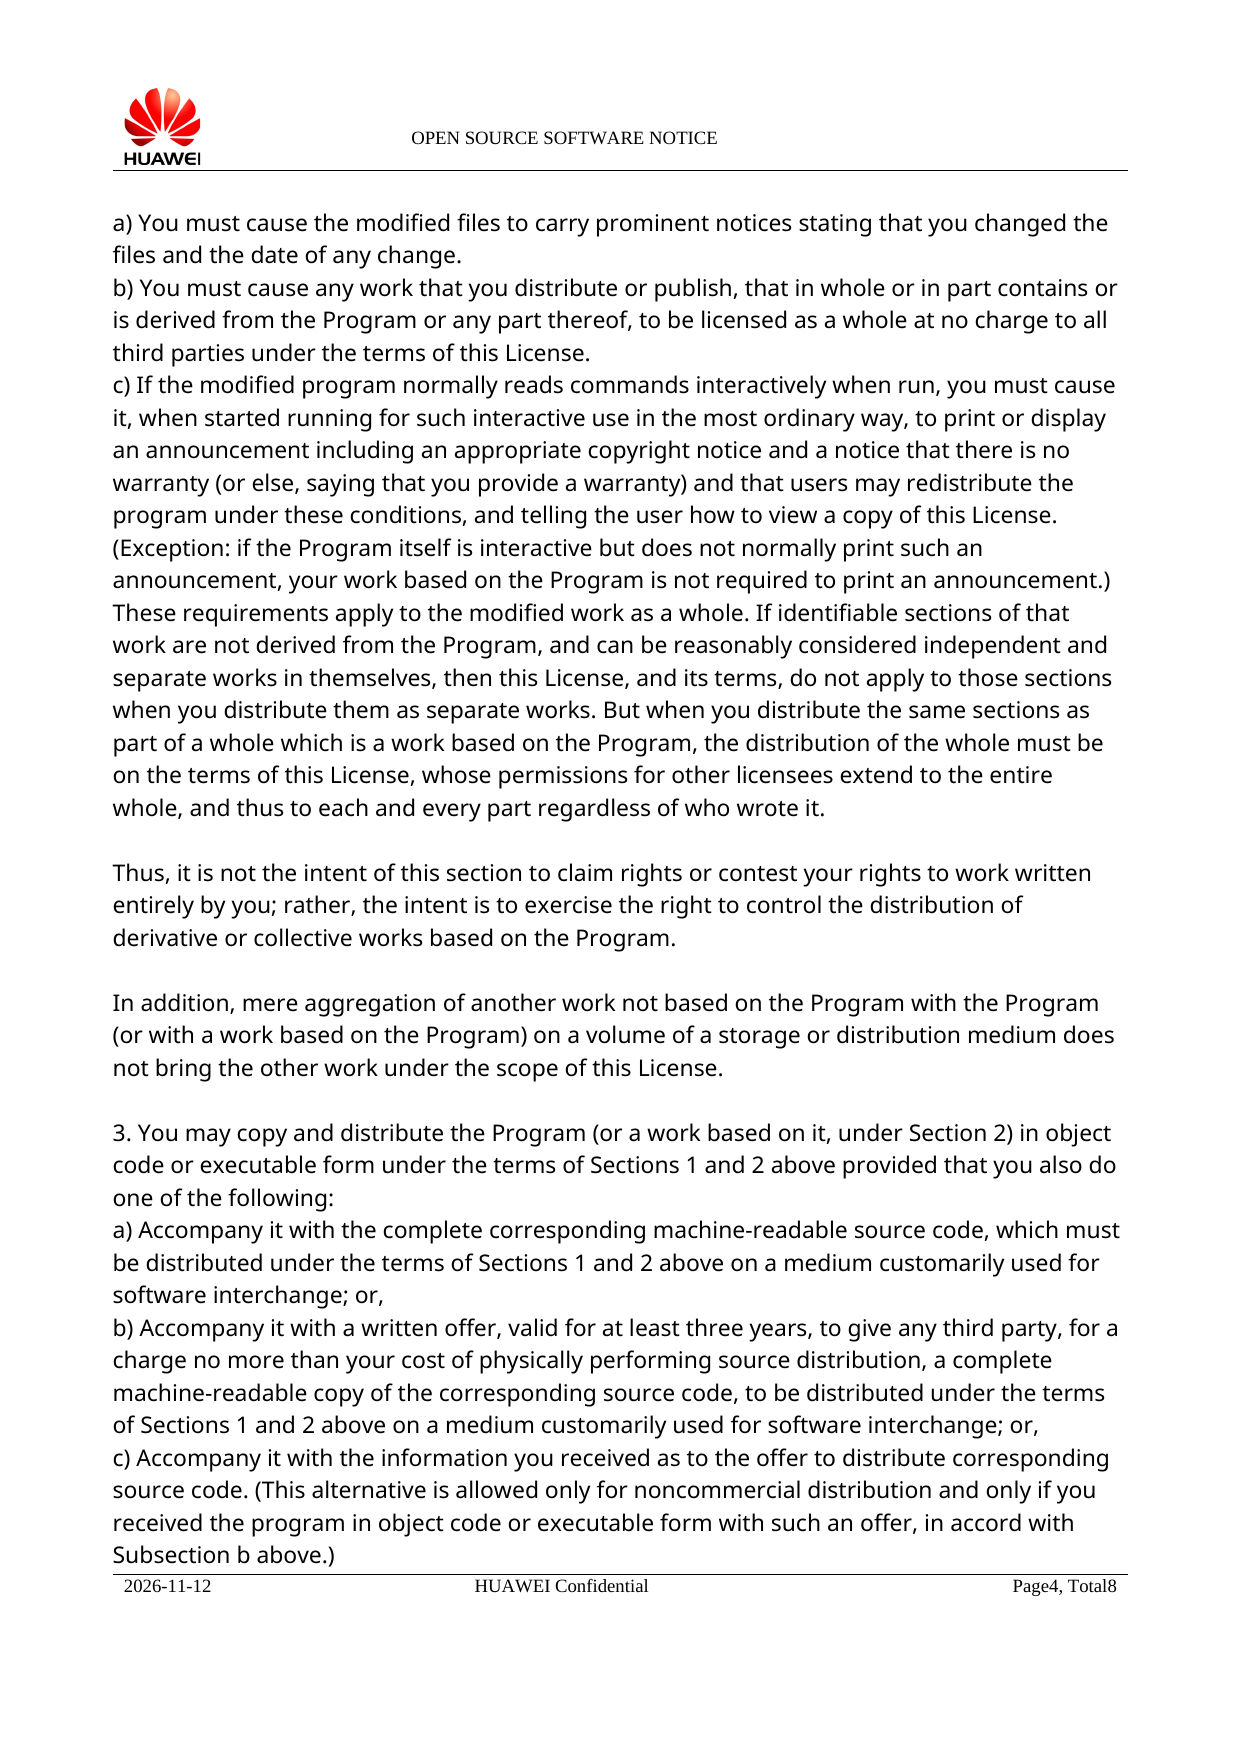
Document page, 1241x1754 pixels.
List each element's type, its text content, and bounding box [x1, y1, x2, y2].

text a) Accompany it with the complete corresponding machine-readable source code, which must be distributed under the terms of Sections 1 and 2 above on a medium customarily used for software interchange; or, [112, 1214, 1128, 1311]
text Thus, it is not the intent of this section to claim rights or contest your rights to work written entirely by you; rather, the intent is to exercise the right to control the distribution of derivative or collective works based on the Program. [112, 856, 1128, 954]
text 3. You may copy and distribute the Program (or a work based on it, under Section 2) in object code or executable form under the terms of Sections 1 and 2 above provided that you also do one of the following: [112, 1116, 1128, 1214]
text b) Accompany it with a written offer, valid for at least three years, to give any third party, for a charge no more than your cost of physically performing source distribution, a complete machine-readable copy of the corresponding source code, to be distributed under the terms of Sections 1 and 2 above on a medium customarily used for software interchange; or, [112, 1311, 1128, 1441]
text c) Accompany it with the information you received as to the offer to distribute corresponding source code. (This alternative is allowed only for noncommercial distribution and only if you received the program in object code or executable form with such an offer, in accord with Subsection b above.) [112, 1441, 1128, 1571]
picture [124, 88, 201, 165]
text c) If the modified program normally reads commands interactively when run, you must cause it, when started running for such interactive use in the most ordinary way, to print or display an announcement including an appropriate copyright notice and a notice that there is no warranty (or else, saying that you provide a warranty) and that users may redistribute the program under these conditions, and telling the user how to view a copy of this License. (Exception: if the Program itself is interactive but does not normally print such an announcement, your work based on the Program is not required to print an announcement.) [112, 369, 1128, 596]
text These requirements apply to the modified work as a whole. If identifiable sections of that work are not derived from the Program, and can be reasonably considered independent and separate works in themselves, then this License, and its terms, do not apply to those sections when you distribute them as separate works. But when you distribute the same sections as part of a whole which is a work based on the Program, the distribution of the whole must be on the terms of this License, whose permissions for other licensees extend to the entire whole, and thus to each and every part regardless of who wrote it. [112, 596, 1128, 824]
text b) You must cause any work that you distribute or publish, that in whole or in part contains or is derived from the Program or any part thereof, to be licensed as a whole at no charge to all third parties under the terms of this License. [112, 271, 1128, 369]
text In addition, mere aggregation of another work not based on the Program with the Program (or with a work based on the Program) on a volume of a storage or distribution medium does not bring the other work under the scope of this License. [112, 986, 1128, 1084]
text a) You must cause the modified files to carry prominent notices stating that you changed the files and the date of any change. [112, 206, 1128, 271]
